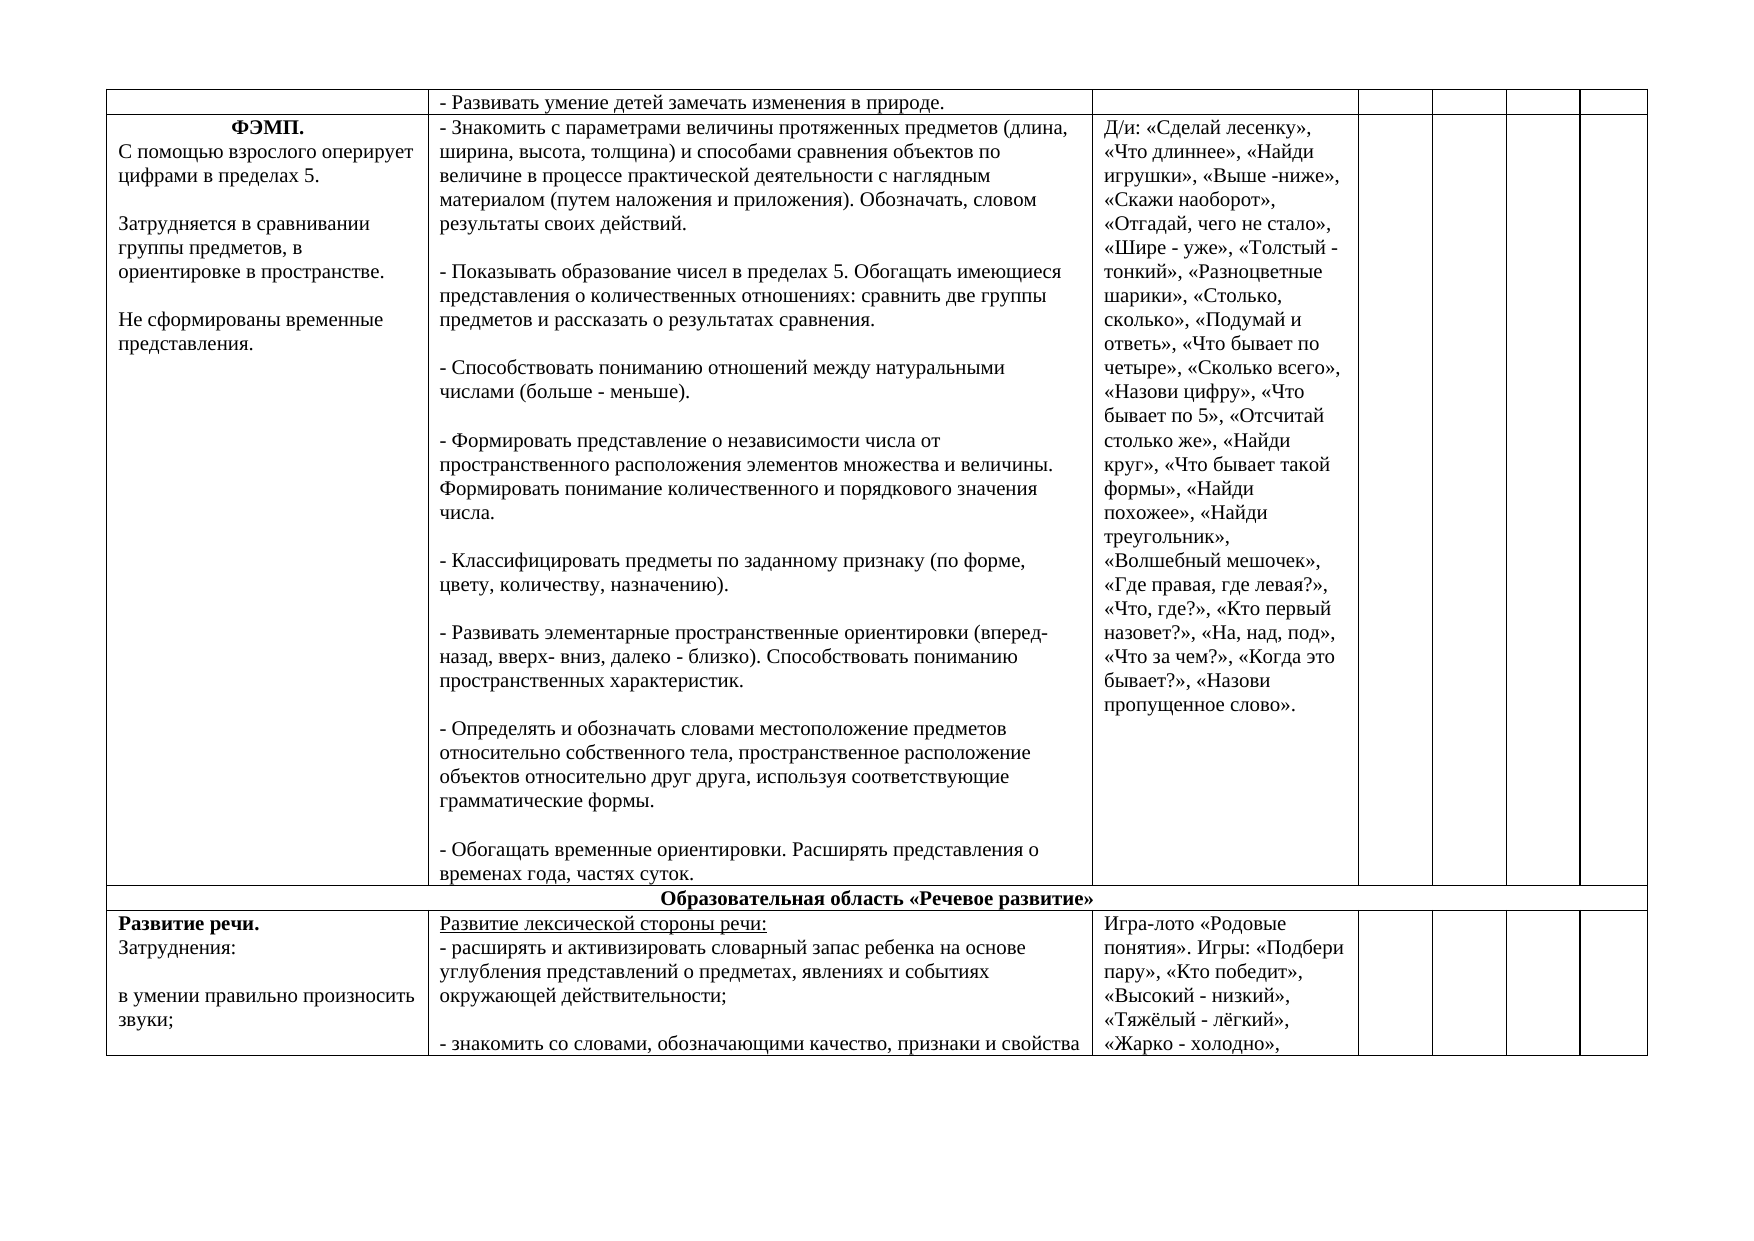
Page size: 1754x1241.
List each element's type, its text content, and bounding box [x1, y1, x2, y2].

table_cell [1359, 115, 1432, 885]
table_cell [1433, 115, 1506, 885]
table_cell [1433, 911, 1506, 1055]
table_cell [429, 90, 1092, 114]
table_cell [1359, 911, 1432, 1055]
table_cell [107, 911, 428, 1055]
table_cell ФЭМП. С помощью взрослого оперирует цифрами в пределах 5. Затрудняется в сравнивании группы предметов, в ориентировке в пространстве. Не сформированы временные представления. [107, 115, 428, 885]
table_cell - Знакомить с параметрами величины протяженных предметов (длина, ширина, высота, толщина) и способами сравнения объектов по величине в процессе практической деятельности с наглядным материалом (путем наложения и приложения). Обозначать, словом результаты своих действий. - Показывать образование чисел в пределах 5. Обогащать имеющиеся представления о количественных отношениях: сравнить две группы предметов и рассказать о результатах сравнения. - Способствовать пониманию отношений между натуральными числами (больше - меньше). - Формировать представление о независимости числа от пространственного расположения элементов множества и величины. Формировать понимание количественного и порядкового значения числа. - Классифицировать предметы по заданному признаку (по форме, цвету, количеству, назначению). - Развивать элементарные пространственные ориентировки (вперед- назад, вверх- вниз, далеко - близко). Способствовать пониманию пространственных характеристик. - Определять и обозначать словами местоположение предметов относительно собственного тела, пространственное расположение объектов относительно друг друга, используя соответствующие грамматические формы. - Обогащать временные ориентировки. Расширять представления о временах года, частях суток. [429, 115, 1092, 885]
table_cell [1093, 90, 1358, 114]
table_cell [1507, 911, 1579, 1055]
table_cell [1433, 90, 1506, 114]
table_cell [107, 90, 428, 114]
table_cell [1581, 115, 1647, 885]
table_cell [1581, 911, 1647, 1055]
table_cell Образовательная область «Речевое развитие» [107, 886, 1647, 910]
table_cell [1507, 115, 1579, 885]
table_cell [1359, 90, 1432, 114]
table_cell [1581, 90, 1647, 114]
table_cell [1507, 90, 1579, 114]
table_cell Д/и: «Сделай лесенку», «Что длиннее», «Найди игрушки», «Выше -ниже», «Скажи наоборот», «Отгадай, чего не стало», «Шире - уже», «Толстый - тонкий», «Разноцветные шарики», «Столько, сколько», «Подумай и ответь», «Что бывает по четыре», «Сколько всего», «Назови цифру», «Что бывает по 5», «Отсчитай столько же», «Найди круг», «Что бывает такой формы», «Найди похожее», «Найди треугольник», «Волшебный мешочек», «Где правая, где левая?», «Что, где?», «Кто первый назовет?», «На, над, под», «Что за чем?», «Когда это бывает?», «Назови пропущенное слово». [1093, 115, 1358, 885]
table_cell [429, 911, 1092, 1055]
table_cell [1093, 911, 1358, 1055]
